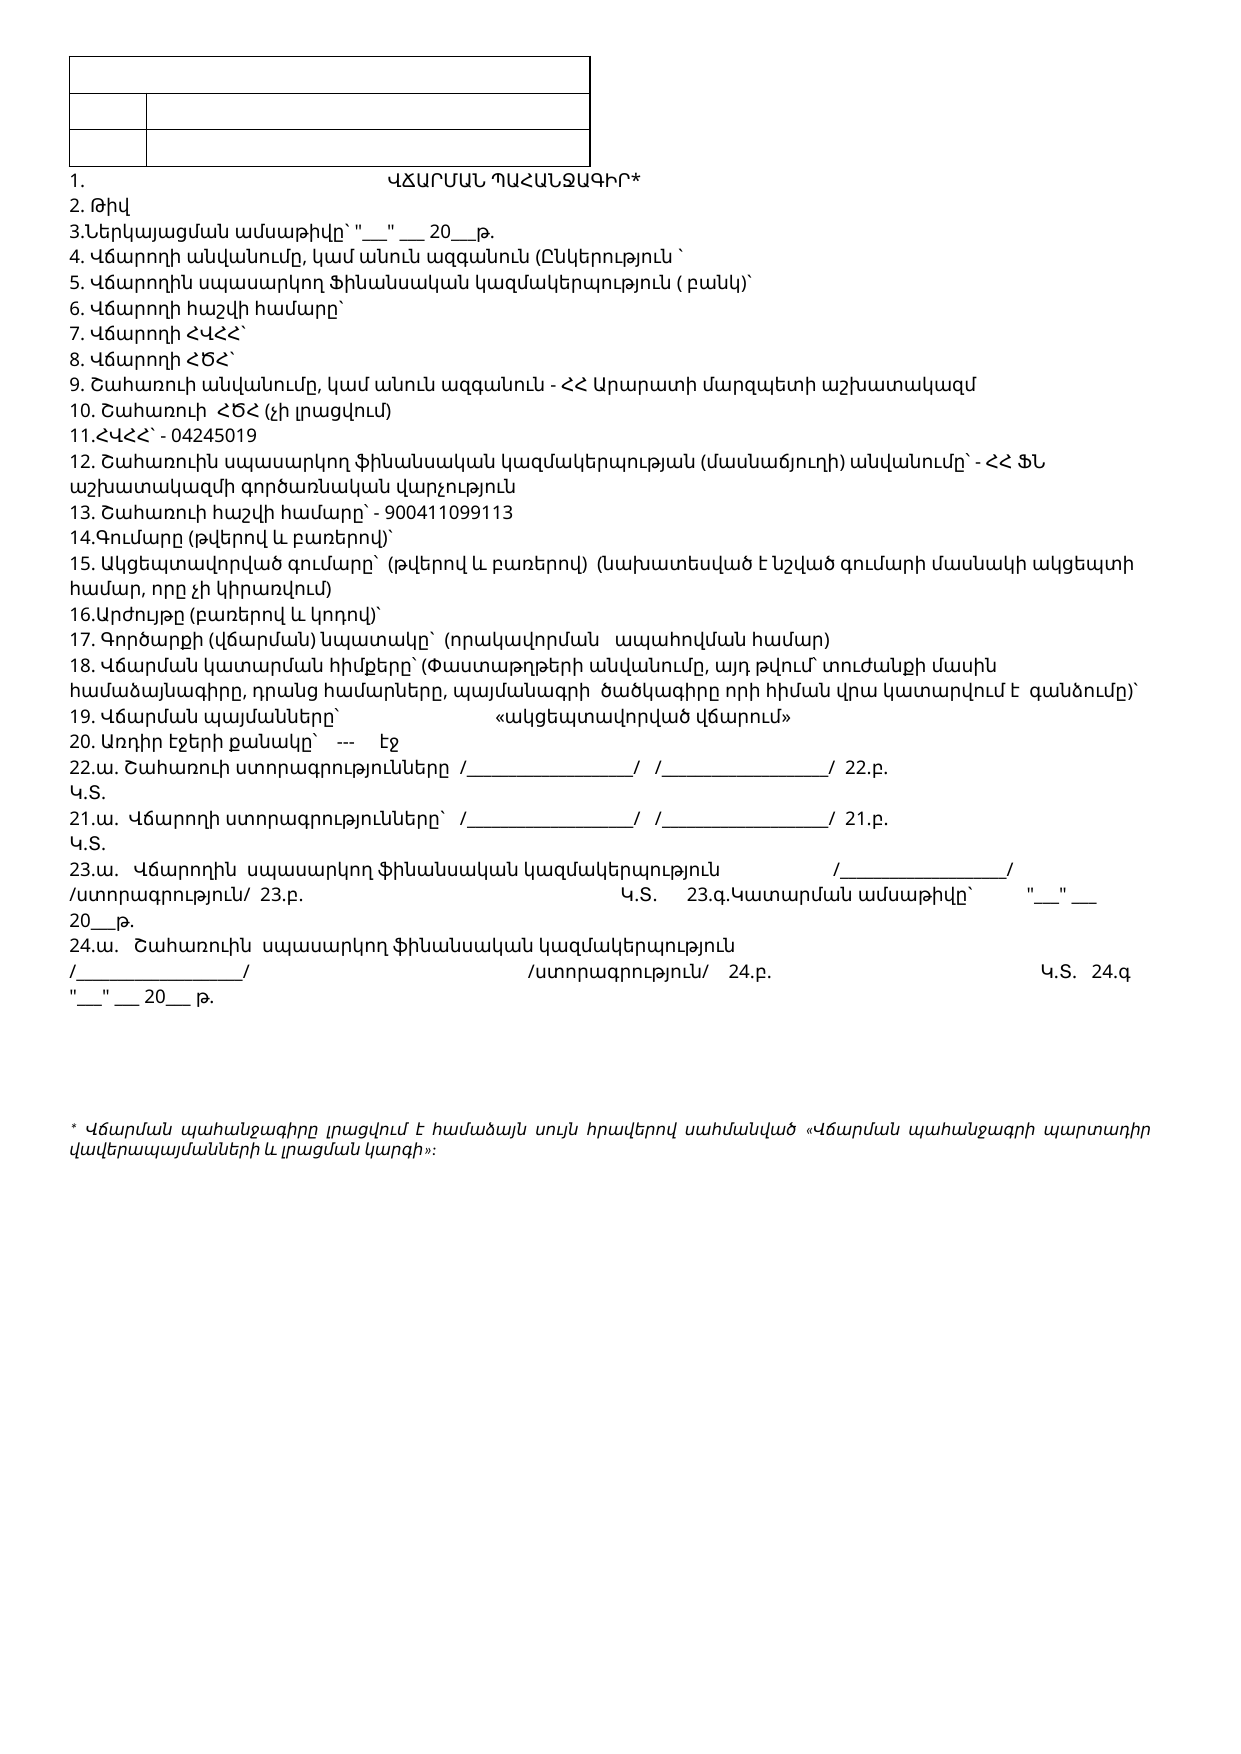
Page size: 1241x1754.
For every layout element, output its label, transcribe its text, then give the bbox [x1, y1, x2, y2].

text * Վճարման պահանջագիրը լրացվում է համաձայն սույն հրավերով սահմանված «Վճարման պահանջագրի պարտադիր վավերապայմանների և լրացման կարգի»: [69, 1119, 1152, 1160]
